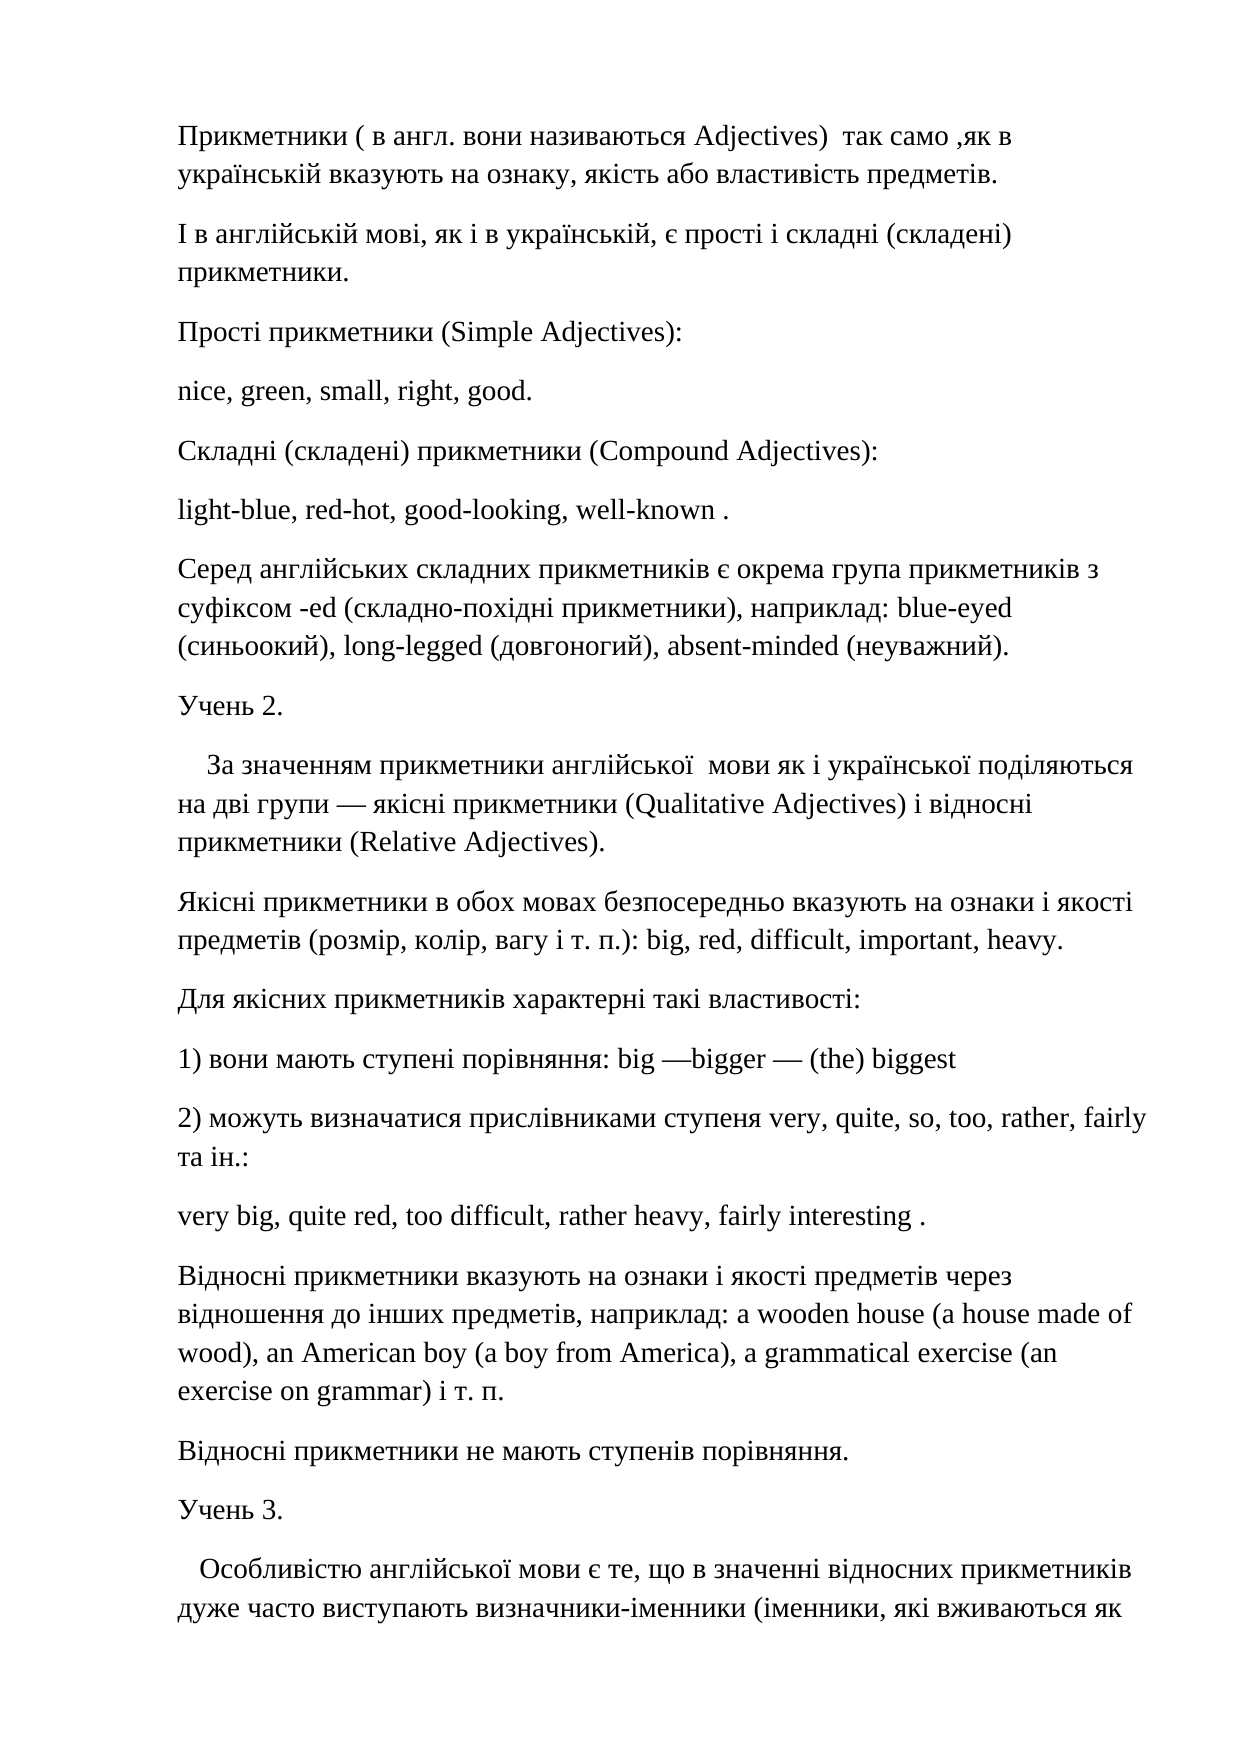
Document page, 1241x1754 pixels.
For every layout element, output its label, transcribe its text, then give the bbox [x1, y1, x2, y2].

text 2) можуть визначатися прислівниками ступеня very, quite, so, too, rather, fairly та ін.: [177, 1100, 1152, 1172]
text Прикметники ( в англ. вони називаються Adjectives) так само ,як в українській вказують на ознаку, якість або властивість предметів. [177, 118, 1152, 190]
text Якісні прикметники в обох мовах безпосередньо вказують на ознаки і якості предметів (розмір, колір, вагу і т. п.): big, red, difficult, important, heavy. [177, 884, 1152, 956]
text Складні (складені) прикметники (Compound Adjectives): [177, 433, 1152, 466]
text Серед англійських складних прикметників є окрема група прикметників з суфіксом -ed (складно-похідні прикметники), наприклад: blue-eyed (синьоокий), long-legged (довгоногий), absent-minded (неуважний). [177, 551, 1152, 662]
text very big, quite red, too difficult, rather heavy, fairly interesting . [177, 1198, 1152, 1232]
text Учень 3. [177, 1492, 1152, 1526]
text Відносні прикметники не мають ступенів порівняння. [177, 1433, 1152, 1466]
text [177, 1551, 1152, 1623]
text Учень 2. [177, 688, 1152, 721]
text За значенням прикметники англійської мови як і української поділяються на дві групи — якісні прикметники (Qualitative Adjectives) і відносні прикметники (Relative Adjectives). [177, 747, 1152, 858]
text nice, green, small, right, good. [177, 373, 1152, 407]
text light-blue, red-hot, good-looking, well-known . [177, 492, 1152, 526]
text Відносні прикметники вказують на ознаки і якості предметів через відношення до інших предметів, наприклад: a wooden house (a house made of wood), an American boy (a boy from America), a grammatical exercise (an exercise on grammar) і т. п. [177, 1258, 1152, 1407]
text І в англійській мові, як і в українській, є прості і складні (складені) прикметники. [177, 216, 1152, 288]
text Для якісних прикметників характерні такі властивості: [177, 982, 1152, 1015]
text Прості прикметники (Simple Adjectives): [177, 314, 1152, 347]
text 1) вони мають ступені порівняння: big —bigger — (the) biggest [177, 1041, 1152, 1074]
